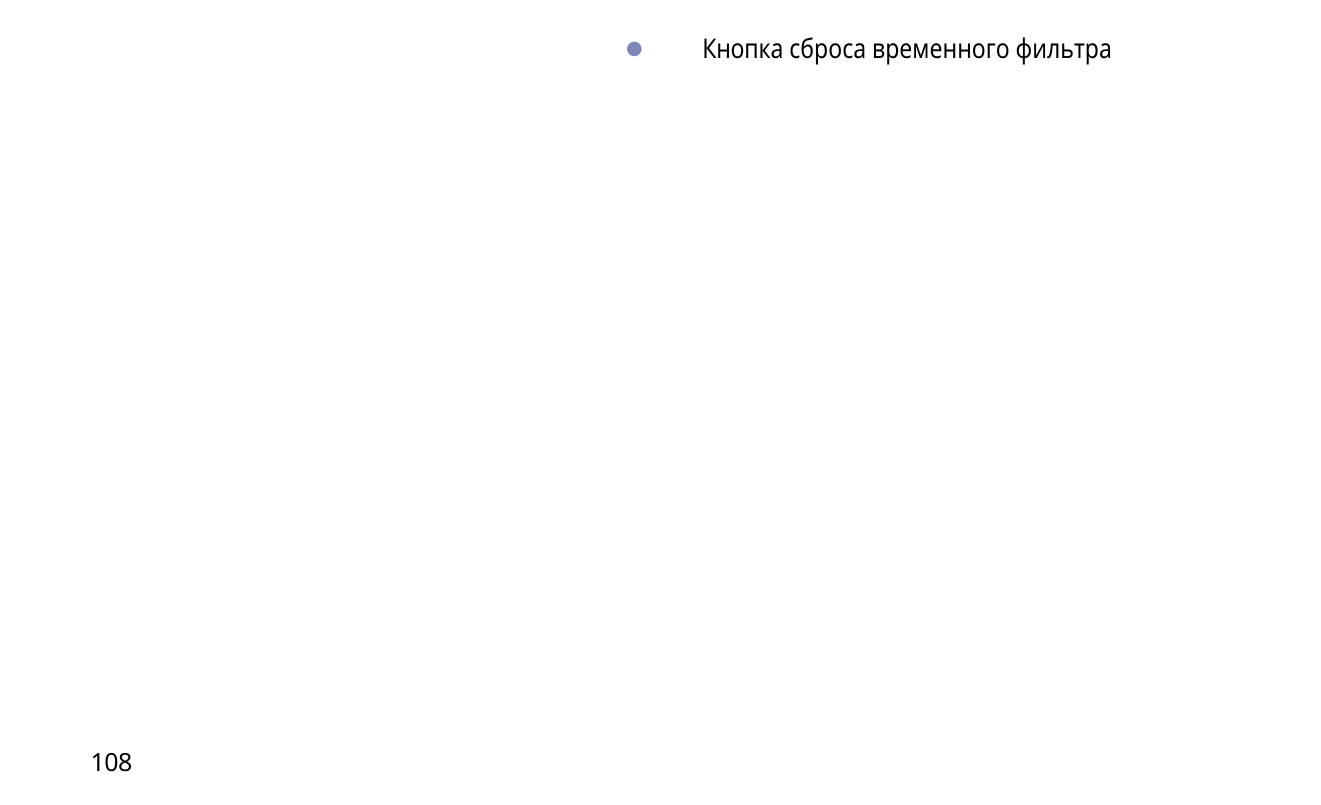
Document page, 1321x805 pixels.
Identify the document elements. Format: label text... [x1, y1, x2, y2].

list Кнопка сброса временного фильтра [625, 29, 1258, 66]
